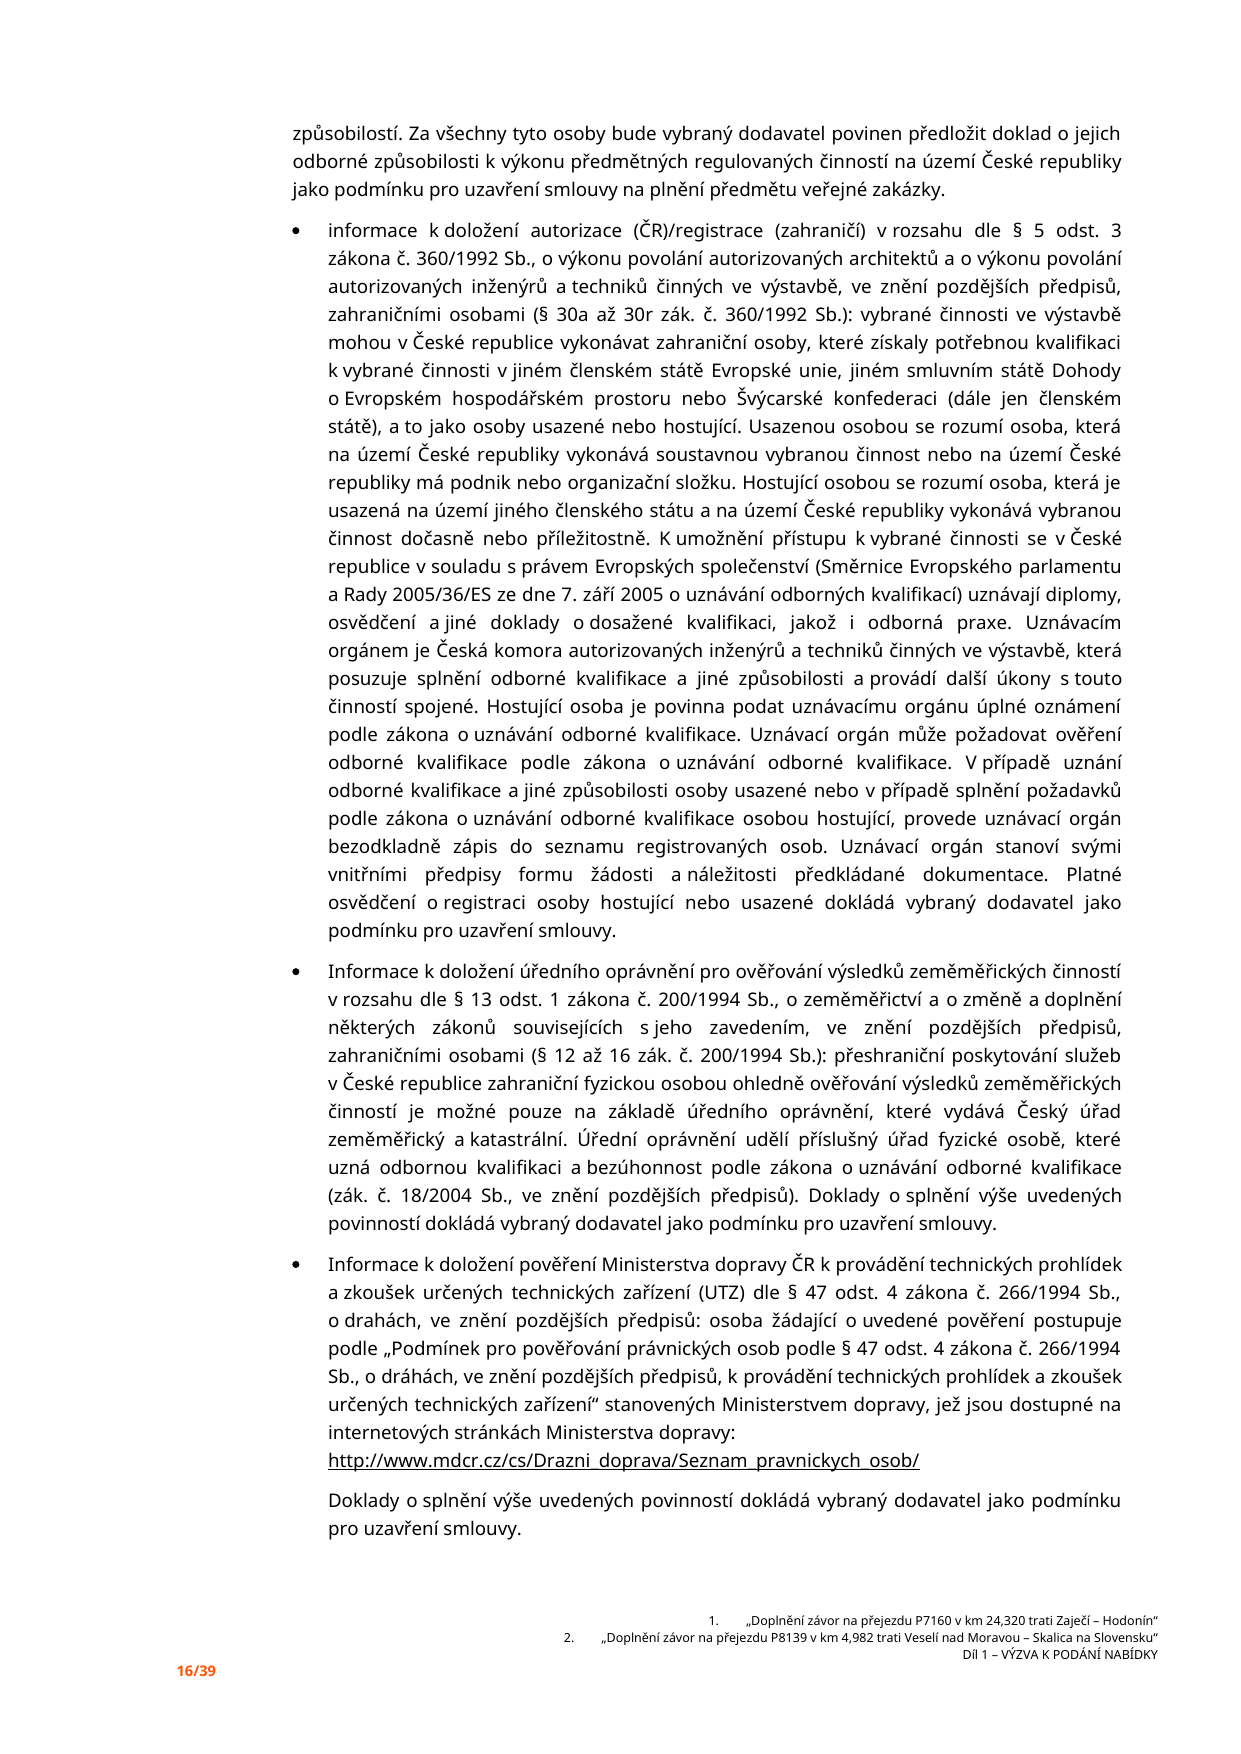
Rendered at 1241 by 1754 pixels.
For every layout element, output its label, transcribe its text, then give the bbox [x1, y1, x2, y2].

text http://www.mdcr.cz/cs/Drazni_doprava/Seznam_pravnickych_osob/ [328, 1447, 1122, 1473]
text Doklady o splnění výše uvedených povinností dokládá vybraný dodavatel jako podmínku pro uzavření smlouvy. [328, 1488, 1122, 1541]
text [292, 121, 1122, 202]
text Informace k doložení pověření Ministerstva dopravy ČR k provádění technických prohlídek a zkoušek určených technických zařízení (UTZ) dle § 47 odst. 4 zákona č. 266/1994 Sb., o drahách, ve znění pozdějších předpisů: osoba žádající o uvedené pověření postupuje podle „Podmínek pro pověřování právnických osob podle § 47 odst. 4 zákona č. 266/1994 Sb., o dráhách, ve znění pozdějších předpisů, k provádění technických prohlídek a zkoušek určených technických zařízení“ stanovených Ministerstvem dopravy, jež jsou dostupné na internetových stránkách Ministerstva dopravy: [292, 1251, 1122, 1444]
text informace k doložení autorizace (ČR)/registrace (zahraničí) v rozsahu dle § 5 odst. 3 zákona č. 360/1992 Sb., o výkonu povolání autorizovaných architektů a o výkonu povolání autorizovaných inženýrů a techniků činných ve výstavbě, ve znění pozdějších předpisů, zahraničními osobami (§ 30a až 30r zák. č. 360/1992 Sb.): vybrané činnosti ve výstavbě mohou v České republice vykonávat zahraniční osoby, které získaly potřebnou kvalifikaci k vybrané činnosti v jiném členském státě Evropské unie, jiném smluvním státě Dohody o Evropském hospodářském prostoru nebo Švýcarské konfederaci (dále jen členském státě), a to jako osoby usazené nebo hostující. Usazenou osobou se rozumí osoba, která na území České republiky vykonává soustavnou vybranou činnost nebo na území České republiky má podnik nebo organizační složku. Hostující osobou se rozumí osoba, která je usazená na území jiného členského státu a na území České republiky vykonává vybranou činnost dočasně nebo příležitostně. K umožnění přístupu k vybrané činnosti se v České republice v souladu s právem Evropských společenství (Směrnice Evropského parlamentu a Rady 2005/36/ES ze dne 7. září 2005 o uznávání odborných kvalifikací) uznávají diplomy, osvědčení a jiné doklady o dosažené kvalifikaci, jakož i odborná praxe. Uznávacím orgánem je Česká komora autorizovaných inženýrů a techniků činných ve výstavbě, která posuzuje splnění odborné kvalifikace a jiné způsobilosti a provádí další úkony s touto činností spojené. Hostující osoba je povinna podat uznávacímu orgánu úplné oznámení podle zákona o uznávání odborné kvalifikace. Uznávací orgán může požadovat ověření odborné kvalifikace podle zákona o uznávání odborné kvalifikace. V případě uznání odborné kvalifikace a jiné způsobilosti osoby usazené nebo v případě splnění požadavků podle zákona o uznávání odborné kvalifikace osobou hostující, provede uznávací orgán bezodkladně zápis do seznamu registrovaných osob. Uznávací orgán stanoví svými vnitřními předpisy formu žádosti a náležitosti předkládané dokumentace. Platné osvědčení o registraci osoby hostující nebo usazené dokládá vybraný dodavatel jako podmínku pro uzavření smlouvy. [292, 217, 1122, 943]
text Informace k doložení úředního oprávnění pro ověřování výsledků zeměměřických činností v rozsahu dle § 13 odst. 1 zákona č. 200/1994 Sb., o zeměměřictví a o změně a doplnění některých zákonů souvisejících s jeho zavedením, ve znění pozdějších předpisů, zahraničními osobami (§ 12 až 16 zák. č. 200/1994 Sb.): přeshraniční poskytování služeb v České republice zahraniční fyzickou osobou ohledně ověřování výsledků zeměměřických činností je možné pouze na základě úředního oprávnění, které vydává Český úřad zeměměřický a katastrální. Úřední oprávnění udělí příslušný úřad fyzické osobě, které uzná odbornou kvalifikaci a bezúhonnost podle zákona o uznávání odborné kvalifikace (zák. č. 18/2004 Sb., ve znění pozdějších předpisů). Doklady o splnění výše uvedených povinností dokládá vybraný dodavatel jako podmínku pro uzavření smlouvy. [292, 958, 1122, 1236]
